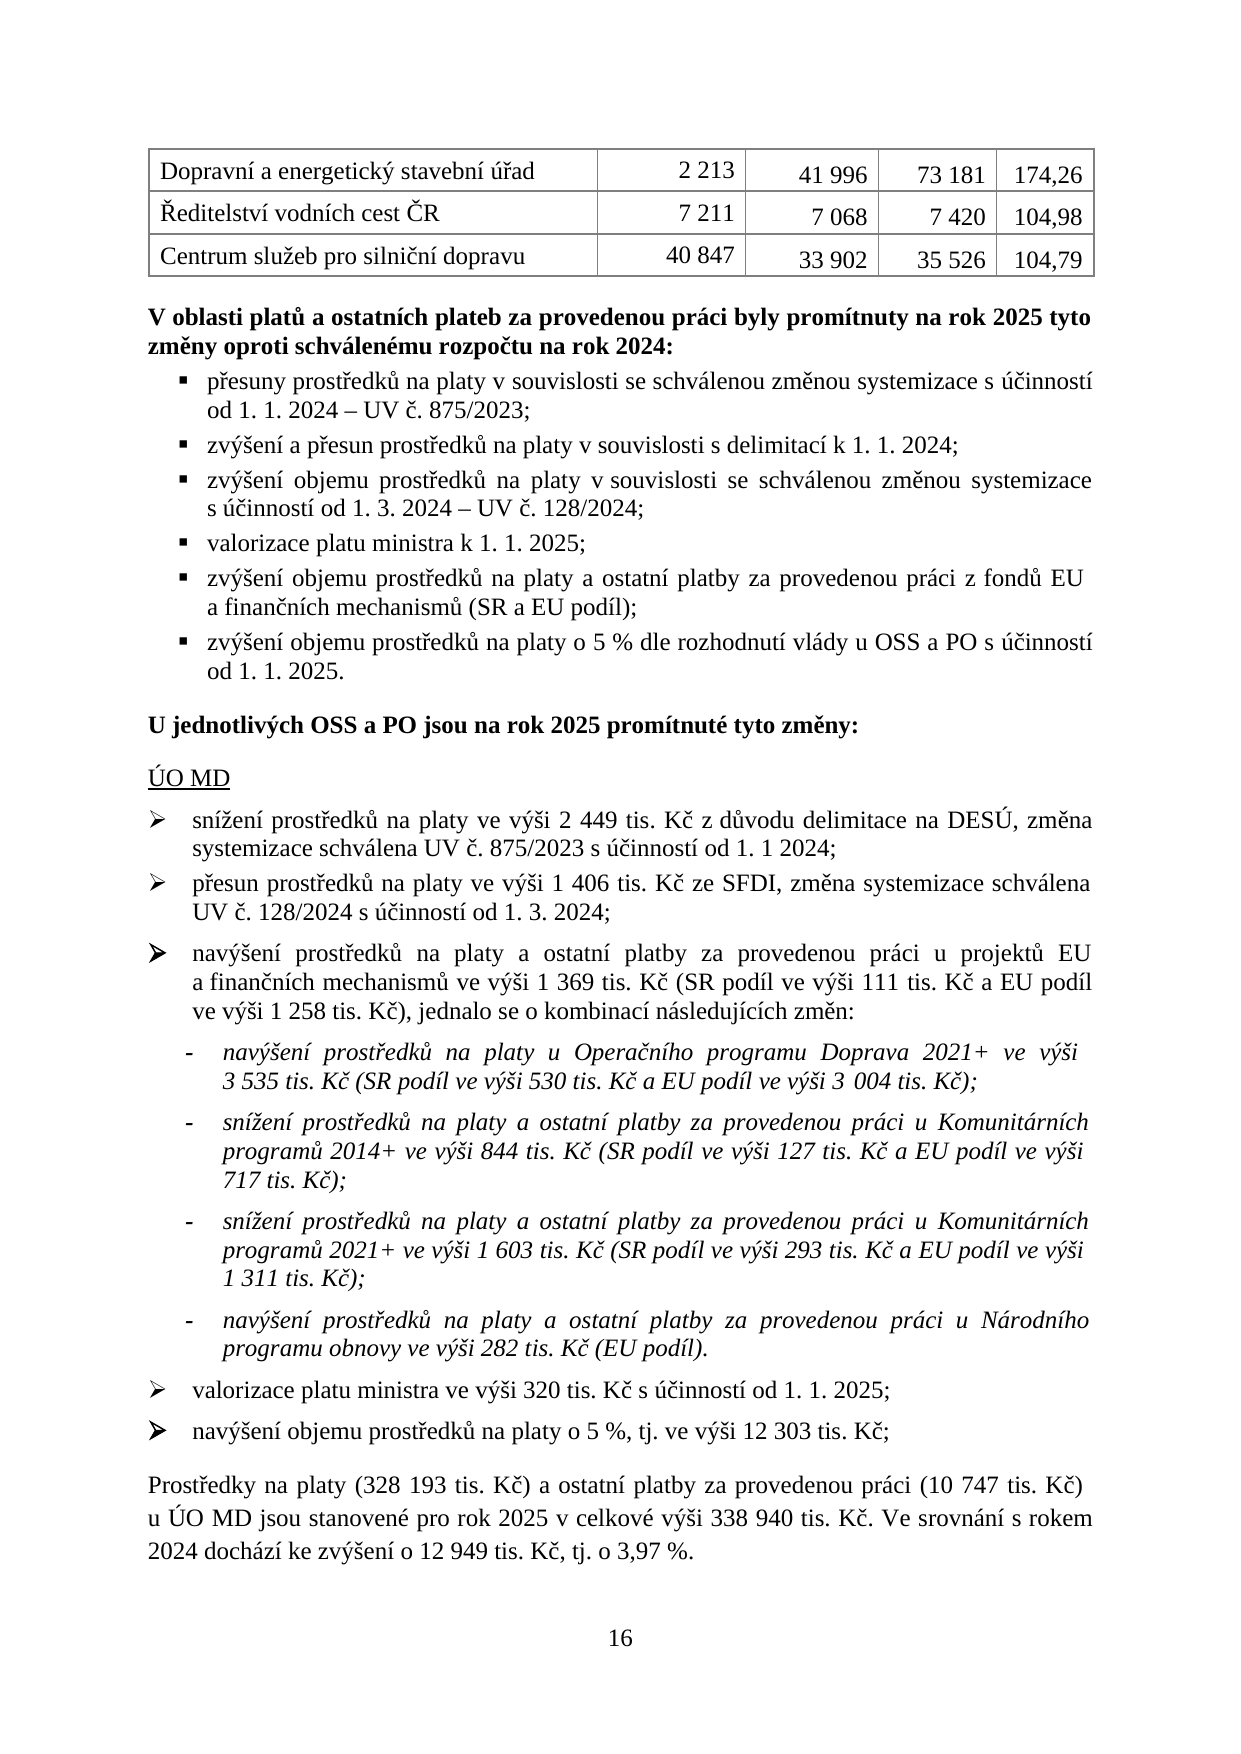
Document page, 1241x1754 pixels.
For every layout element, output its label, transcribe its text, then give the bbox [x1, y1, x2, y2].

list snížení prostředků na platy ve výši 2 449 tis. Kč z důvodu delimitace na DESÚ, změna systemizace schválena UV č. 875/2023 s účinností od 1. 1 2024; [148, 805, 1093, 862]
text V oblasti platů a ostatních plateb za provedenou práci byly promítnuty na rok 2025 tyto změny oproti schválenému rozpočtu na rok 2024: [148, 302, 1093, 360]
table_cell 40 847 [598, 235, 745, 275]
list přesuny prostředků na platy v souvislosti se schválenou změnou systemizace s účinností od 1. 1. 2024 – UV č. 875/2023; [177, 366, 1093, 423]
list snížení prostředků na platy a ostatní platby za provedenou práci u Komunitárních programů 2021+ ve výši 1 603 tis. Kč (SR podíl ve výši 293 tis. Kč a EU podíl ve výši 1 311 tis. Kč); [185, 1206, 1093, 1292]
list valorizace platu ministra ve výši 320 tis. Kč s účinností od 1. 1. 2025; [148, 1375, 1093, 1403]
table_cell Centrum služeb pro silniční dopravu [150, 235, 597, 275]
text U jednotlivých OSS a PO jsou na rok 2025 promítnuté tyto změny: [148, 710, 1093, 738]
list přesun prostředků na platy ve výši 1 406 tis. Kč ze SFDI, změna systemizace schválena UV č. 128/2024 s účinností od 1. 3. 2024; [148, 868, 1093, 926]
list snížení prostředků na platy a ostatní platby za provedenou práci u Komunitárních programů 2014+ ve výši 844 tis. Kč (SR podíl ve výši 127 tis. Kč a EU podíl ve výši 717 tis. Kč); [185, 1107, 1093, 1193]
table_cell 33 902 [746, 235, 878, 275]
table_cell 104,79 [997, 235, 1093, 275]
text Prostředky na platy (328 193 tis. Kč) a ostatní platby za provedenou práci (10 747 tis. Kč) u ÚO MD jsou stanovené pro rok 2025 v celkové výši 338 940 tis. Kč. Ve srovnání s rokem 2024 dochází ke zvýšení o 12 949 tis. Kč, tj. o 3,97 %. [148, 1470, 1093, 1564]
list navýšení prostředků na platy a ostatní platby za provedenou práci u Národního programu obnovy ve výši 282 tis. Kč (EU podíl). [185, 1305, 1093, 1362]
table_cell 7 068 [746, 192, 878, 233]
table_cell 174,26 [997, 150, 1093, 190]
list zvýšení objemu prostředků na platy o 5 % dle rozhodnutí vlády u OSS a PO s účinností od 1. 1. 2025. [177, 627, 1093, 685]
table_cell Ředitelství vodních cest ČR [150, 192, 597, 233]
list zvýšení objemu prostředků na platy a ostatní platby za provedenou práci z fondů EU a finančních mechanismů (SR a EU podíl); [177, 563, 1093, 621]
table_cell 7 211 [598, 192, 745, 233]
table_cell Dopravní a energetický stavební úřad [150, 150, 597, 190]
list navýšení objemu prostředků na platy o 5 %, tj. ve výši 12 303 tis. Kč; [148, 1416, 1093, 1445]
list zvýšení objemu prostředků na platy v souvislosti se schválenou změnou systemizace s účinností od 1. 3. 2024 – UV č. 128/2024; [177, 465, 1093, 522]
subtitle ÚO MD [148, 763, 1093, 792]
table_cell 2 213 [598, 150, 745, 190]
table_cell 73 181 [879, 150, 996, 190]
table_cell 41 996 [746, 150, 878, 190]
list navýšení prostředků na platy u Operačního programu Doprava 2021+ ve výši 3 535 tis. Kč (SR podíl ve výši 530 tis. Kč a EU podíl ve výši 3 004 tis. Kč); [185, 1037, 1093, 1095]
table_cell 7 420 [879, 192, 996, 233]
table_cell 104,98 [997, 192, 1093, 233]
table_cell 35 526 [879, 235, 996, 275]
list navýšení prostředků na platy a ostatní platby za provedenou práci u projektů EU a finančních mechanismů ve výši 1 369 tis. Kč (SR podíl ve výši 111 tis. Kč a EU podíl ve výši 1 258 tis. Kč), jednalo se o kombinací následujících změn: [148, 938, 1093, 1025]
list zvýšení a přesun prostředků na platy v souvislosti s delimitací k 1. 1. 2024; [177, 430, 1093, 458]
list valorizace platu ministra k 1. 1. 2025; [177, 528, 1093, 557]
